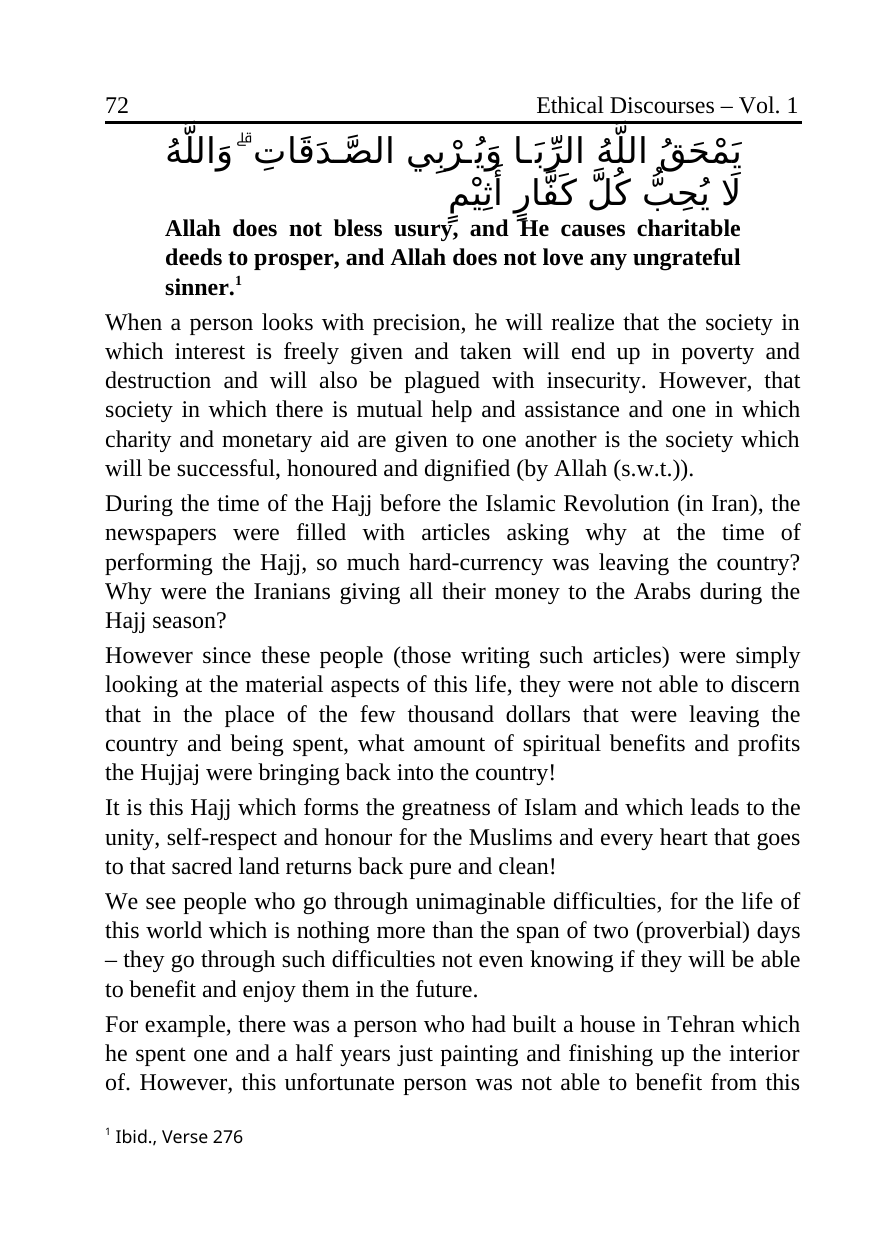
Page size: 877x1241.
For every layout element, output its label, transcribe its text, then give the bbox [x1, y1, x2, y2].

text However since these people (those writing such articles) were simply looking at the material aspects of this life, they were not able to discern that in the place of the few thousand dollars that were leaving the country and being spent, what amount of spiritual benefits and profits the Hujjaj were bringing back into the country! [105, 640, 802, 786]
text When a person looks with precision, he will realize that the society in which interest is freely given and taken will end up in poverty and destruction and will also be plagued with insecurity. However, that society in which there is mutual help and assistance and one in which charity and monetary aid are given to one another is the society which will be successful, honoured and dignified (by Allah (s.w.t.)). [105, 307, 802, 482]
text It is this Hajj which forms the greatness of Islam and which leads to the unity, self-respect and honour for the Muslims and every heart that goes to that sacred land returns back pure and clean! [105, 792, 802, 880]
text We see people who go through unimaginable difficulties, for the life of this world which is nothing more than the span of two (proverbial) days – they go through such difficulties not even knowing if they will be able to benefit and enjoy them in the future. [105, 886, 802, 1003]
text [105, 1009, 802, 1097]
text During the time of the Hajj before the Islamic Revolution (in Iran), the newspapers were filled with articles asking why at the time of performing the Hajj, so much hard-currency was leaving the country? Why were the Iranians giving all their money to the Arabs during the Hajj season? [105, 488, 802, 634]
text Allah does not bless usury, and He causes charitable deeds to prosper, and Allah does not love any ungrateful sinner. [165, 213, 742, 301]
text يَمْحَقُ اللَّهُ الرِّبَا وَيُرْبِي الصَّدَقَاتِ ۗ وَاللَّهُ لَا يُحِبُّ كُلَّ كَفَّارٍ أَثِيْمٍ [165, 131, 742, 213]
